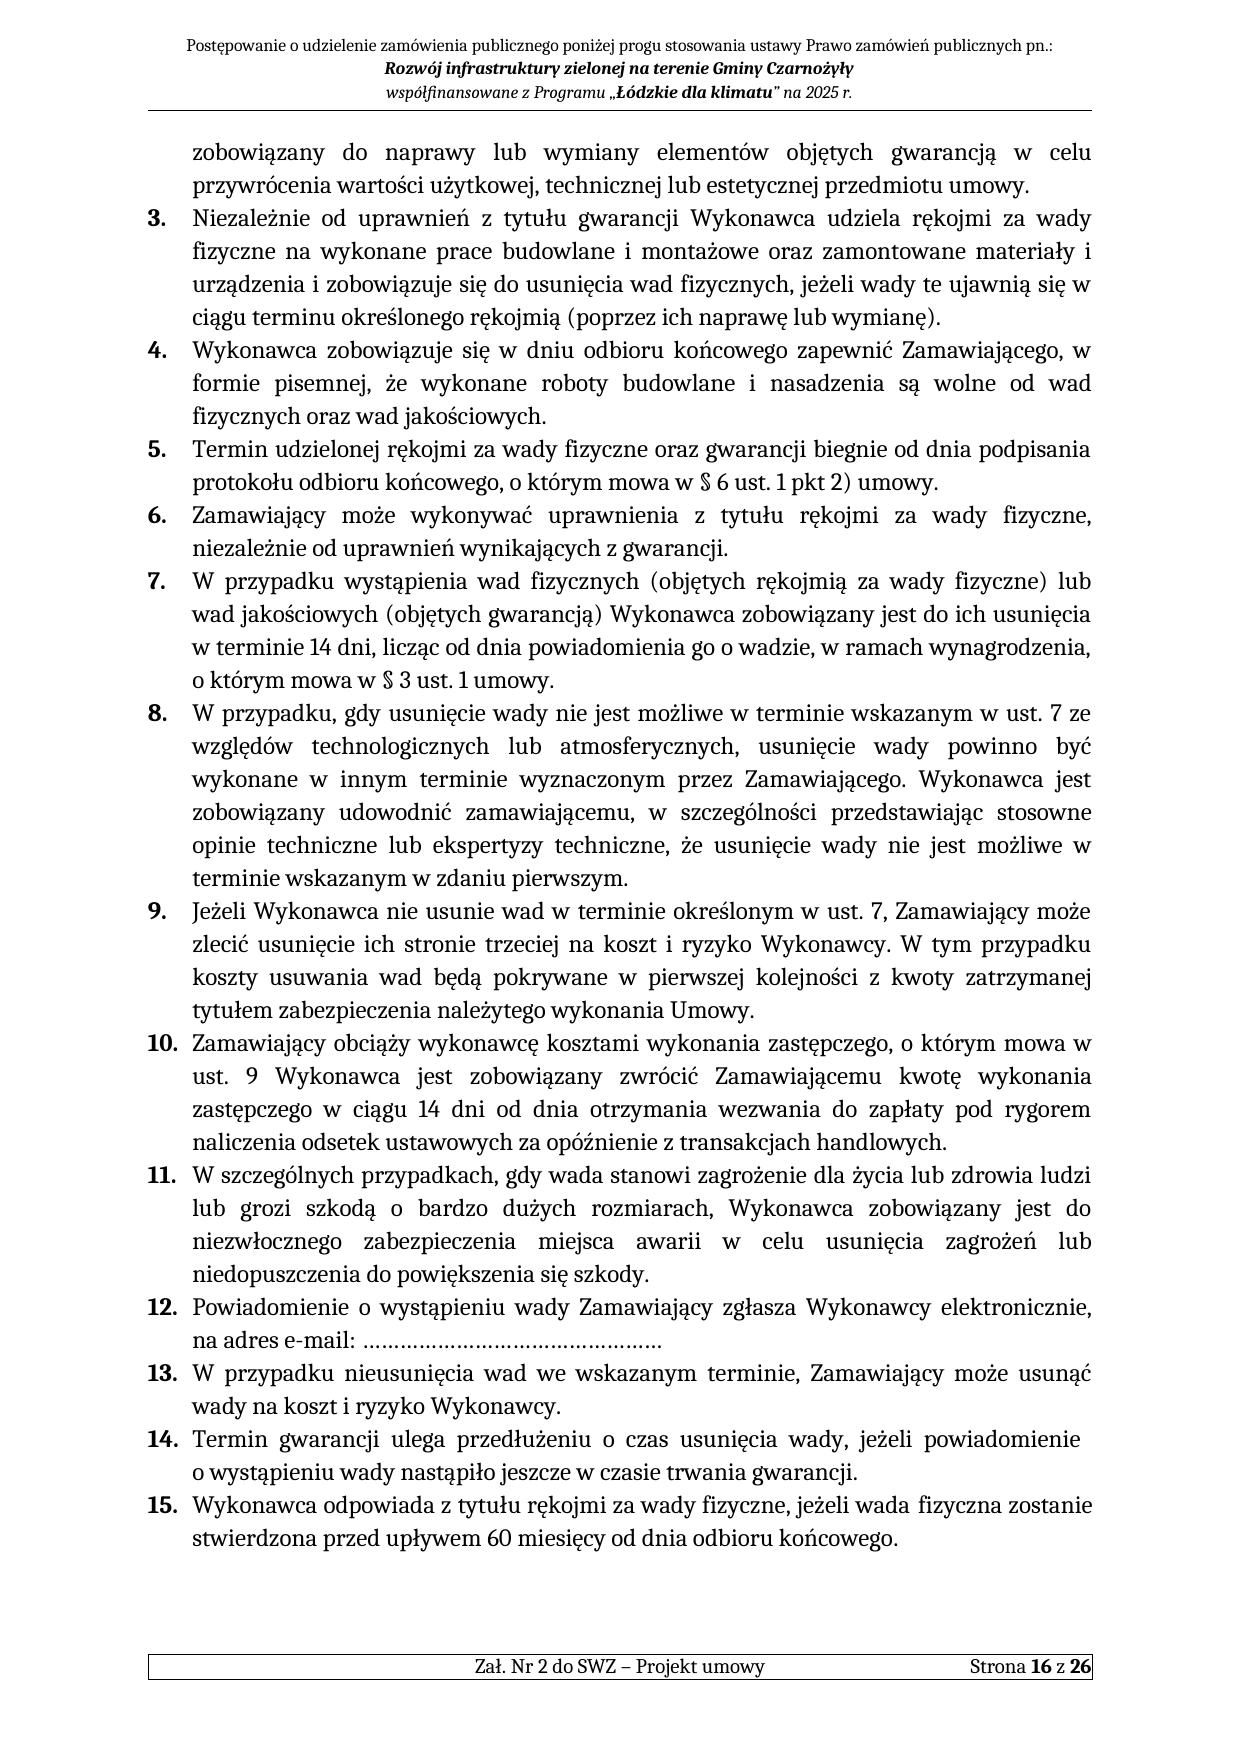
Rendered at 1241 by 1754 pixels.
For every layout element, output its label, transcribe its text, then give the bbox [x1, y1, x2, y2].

list W przypadku, gdy usunięcie wady nie jest możliwe w terminie wskazanym w ust. 7 ze względów technologicznych lub atmosferycznych, usunięcie wady powinno być wykonane w innym terminie wyznaczonym przez Zamawiającego. Wykonawca jest zobowiązany udowodnić zamawiającemu, w szczególności przedstawiając stosowne opinie techniczne lub ekspertyzy techniczne, że usunięcie wady nie jest możliwe w terminie wskazanym w zdaniu pierwszym. [148, 699, 1093, 893]
list Wykonawca zobowiązuje się w dniu odbioru końcowego zapewnić Zamawiającego, w formie pisemnej, że wykonane roboty budowlane i nasadzenia są wolne od wad fizycznych oraz wad jakościowych. [148, 336, 1093, 430]
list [148, 137, 1093, 199]
list Niezależnie od uprawnień z tytułu gwarancji Wykonawca udziela rękojmi za wady fizyczne na wykonane prace budowlane i montażowe oraz zamontowane materiały i urządzenia i zobowiązuje się do usunięcia wad fizycznych, jeżeli wady te ujawnią się w ciągu terminu określonego rękojmią (poprzez ich naprawę lub wymianę). [148, 203, 1093, 331]
list Wykonawca odpowiada z tytułu rękojmi za wady fizyczne, jeżeli wada fizyczna zostanie stwierdzona przed upływem 60 miesięcy od dnia odbioru końcowego. [148, 1491, 1093, 1553]
list Termin udzielonej rękojmi za wady fizyczne oraz gwarancji biegnie od dnia podpisania protokołu odbioru końcowego, o którym mowa w § 6 ust. 1 pkt 2) umowy. [148, 435, 1093, 496]
list W przypadku wystąpienia wad fizycznych (objętych rękojmią za wady fizyczne) lub wad jakościowych (objętych gwarancją) Wykonawca zobowiązany jest do ich usunięcia w terminie 14 dni, licząc od dnia powiadomienia go o wadzie, w ramach wynagrodzenia, o którym mowa w § 3 ust. 1 umowy. [148, 567, 1093, 694]
list W przypadku nieusunięcia wad we wskazanym terminie, Zamawiający może usunąć wady na koszt i ryzyko Wykonawcy. [148, 1359, 1093, 1421]
list Jeżeli Wykonawca nie usunie wad w terminie określonym w ust. 7, Zamawiający może zlecić usunięcie ich stronie trzeciej na koszt i ryzyko Wykonawcy. W tym przypadku koszty usuwania wad będą pokrywane w pierwszej kolejności z kwoty zatrzymanej tytułem zabezpieczenia należytego wykonania Umowy. [148, 897, 1093, 1025]
list Zamawiający obciąży wykonawcę kosztami wykonania zastępczego, o którym mowa w ust. 9 Wykonawca jest zobowiązany zwrócić Zamawiającemu kwotę wykonania zastępczego w ciągu 14 dni od dnia otrzymania wezwania do zapłaty pod rygorem naliczenia odsetek ustawowych za opóźnienie z transakcjach handlowych. [148, 1029, 1093, 1157]
list Zamawiający może wykonywać uprawnienia z tytułu rękojmi za wady fizyczne, niezależnie od uprawnień wynikających z gwarancji. [148, 501, 1093, 562]
list W szczególnych przypadkach, gdy wada stanowi zagrożenie dla życia lub zdrowia ludzi lub grozi szkodą o bardzo dużych rozmiarach, Wykonawca zobowiązany jest do niezwłocznego zabezpieczenia miejsca awarii w celu usunięcia zagrożeń lub niedopuszczenia do powiększenia się szkody. [148, 1161, 1093, 1289]
list Powiadomienie o wystąpieniu wady Zamawiający zgłasza Wykonawcy elektronicznie, na adres e-mail: ………………………………………… [148, 1293, 1093, 1355]
list Termin gwarancji ulega przedłużeniu o czas usunięcia wady, jeżeli powiadomienie o wystąpieniu wady nastąpiło jeszcze w czasie trwania gwarancji. [148, 1425, 1093, 1487]
